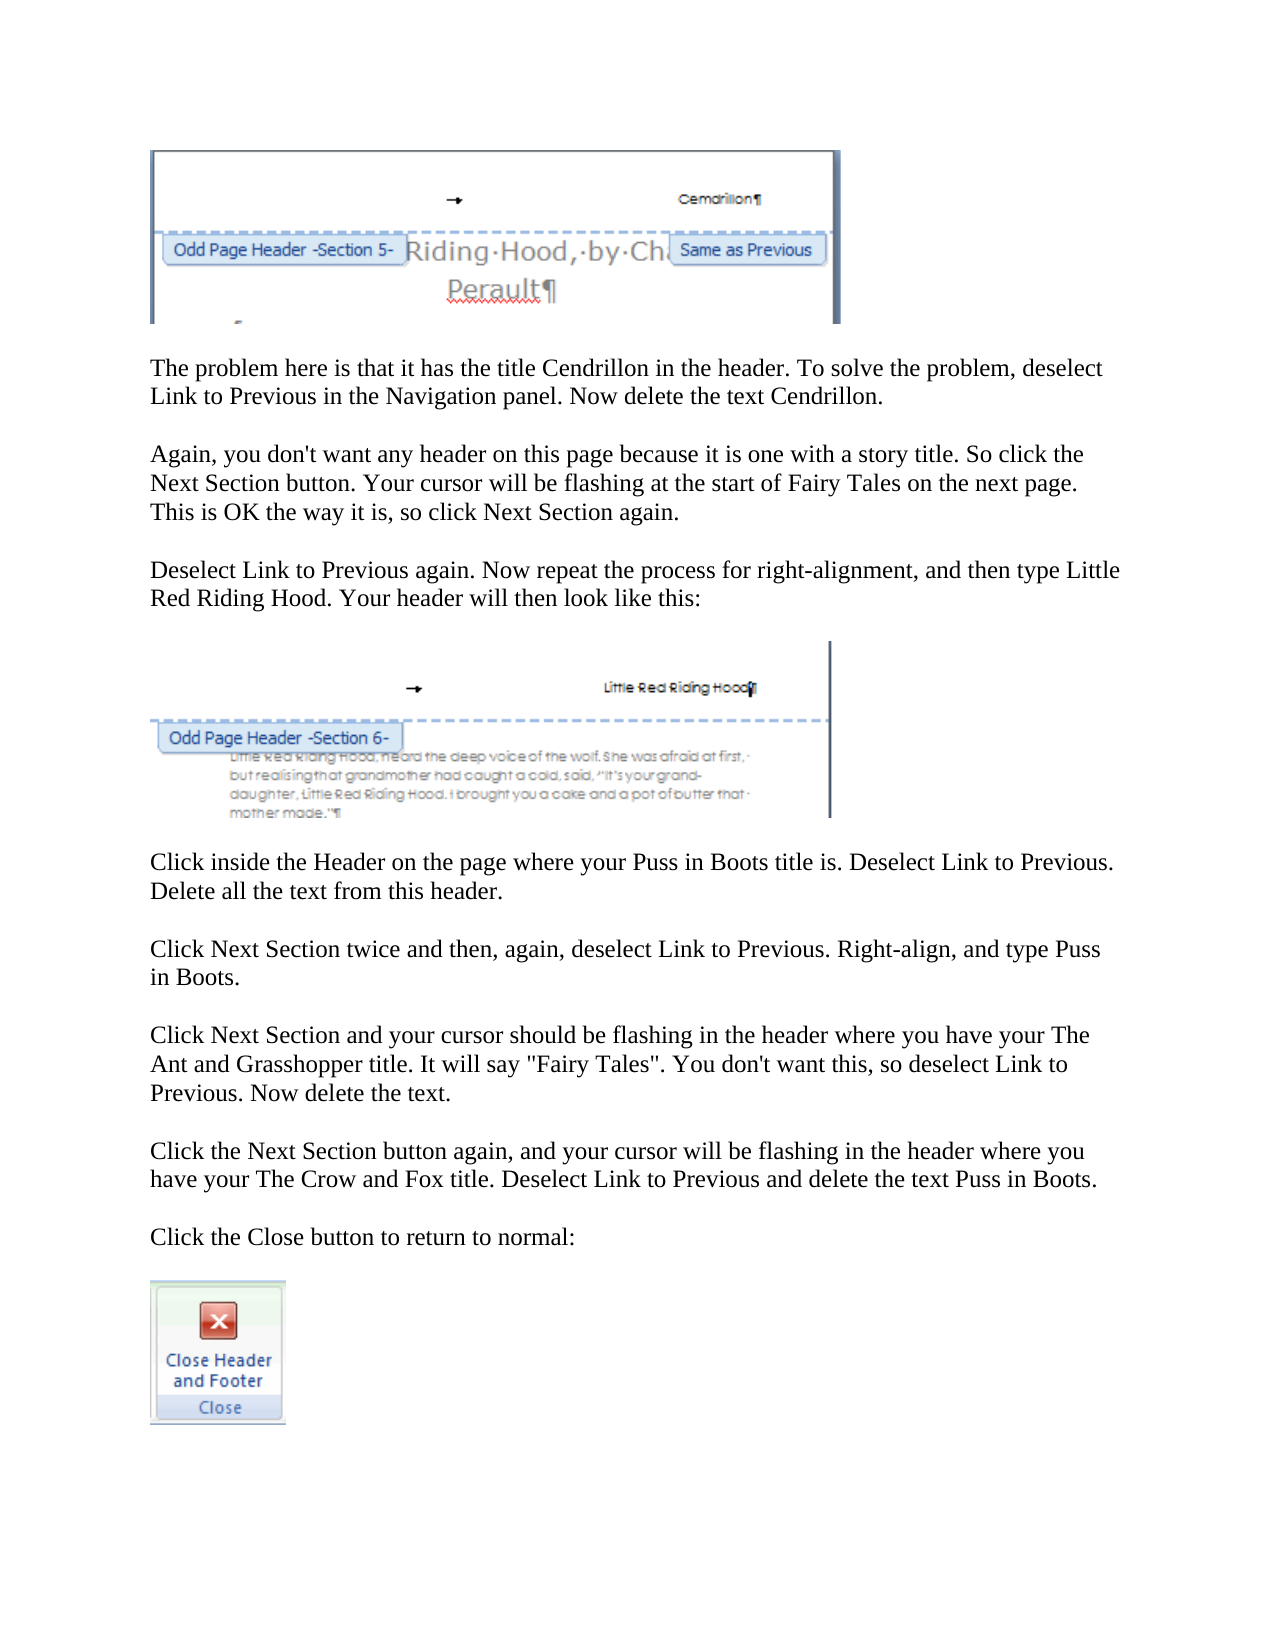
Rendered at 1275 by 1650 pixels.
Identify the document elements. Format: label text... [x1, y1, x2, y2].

text Click the Next Section button again, and your cursor will be flashing in the header where you have your The Crow and Fox title. Deselect Link to Previous and delete the text Puss in Boots. [150, 1136, 1125, 1193]
picture [150, 641, 832, 818]
picture [150, 150, 841, 324]
text Click inside the Header on the page where your Puss in Boots title is. Deselect Link to Previous. Delete all the text from this header. [150, 847, 1125, 904]
text Click the Close button to return to normal: [150, 1222, 1125, 1251]
text Click Next Section twice and then, again, deselect Link to Previous. Right-align, and type Puss in Boots. [150, 934, 1125, 991]
text Again, you don't want any header on this page because it is one with a story title. So click the Next Section button. Your cursor will be flashing at the start of Fairy Tales on the next page. This is OK the way it is, so click Next Section again. [150, 439, 1125, 526]
text Click Next Section and your cursor should be flashing in the header where you have your The Ant and Grasshopper title. It will say "Fairy Tales". You don't want this, so deselect Link to Previous. Now delete the text. [150, 1020, 1125, 1107]
text The problem here is that it has the title Cendrillon in the header. To solve the problem, deselect Link to Previous in the Navigation panel. Now delete the text Cendrillon. [150, 353, 1125, 410]
picture [150, 1280, 286, 1425]
text Deselect Link to Previous again. Now repeat the process for right-alignment, and then type Little Red Riding Hood. Your header will then look like this: [150, 555, 1125, 612]
